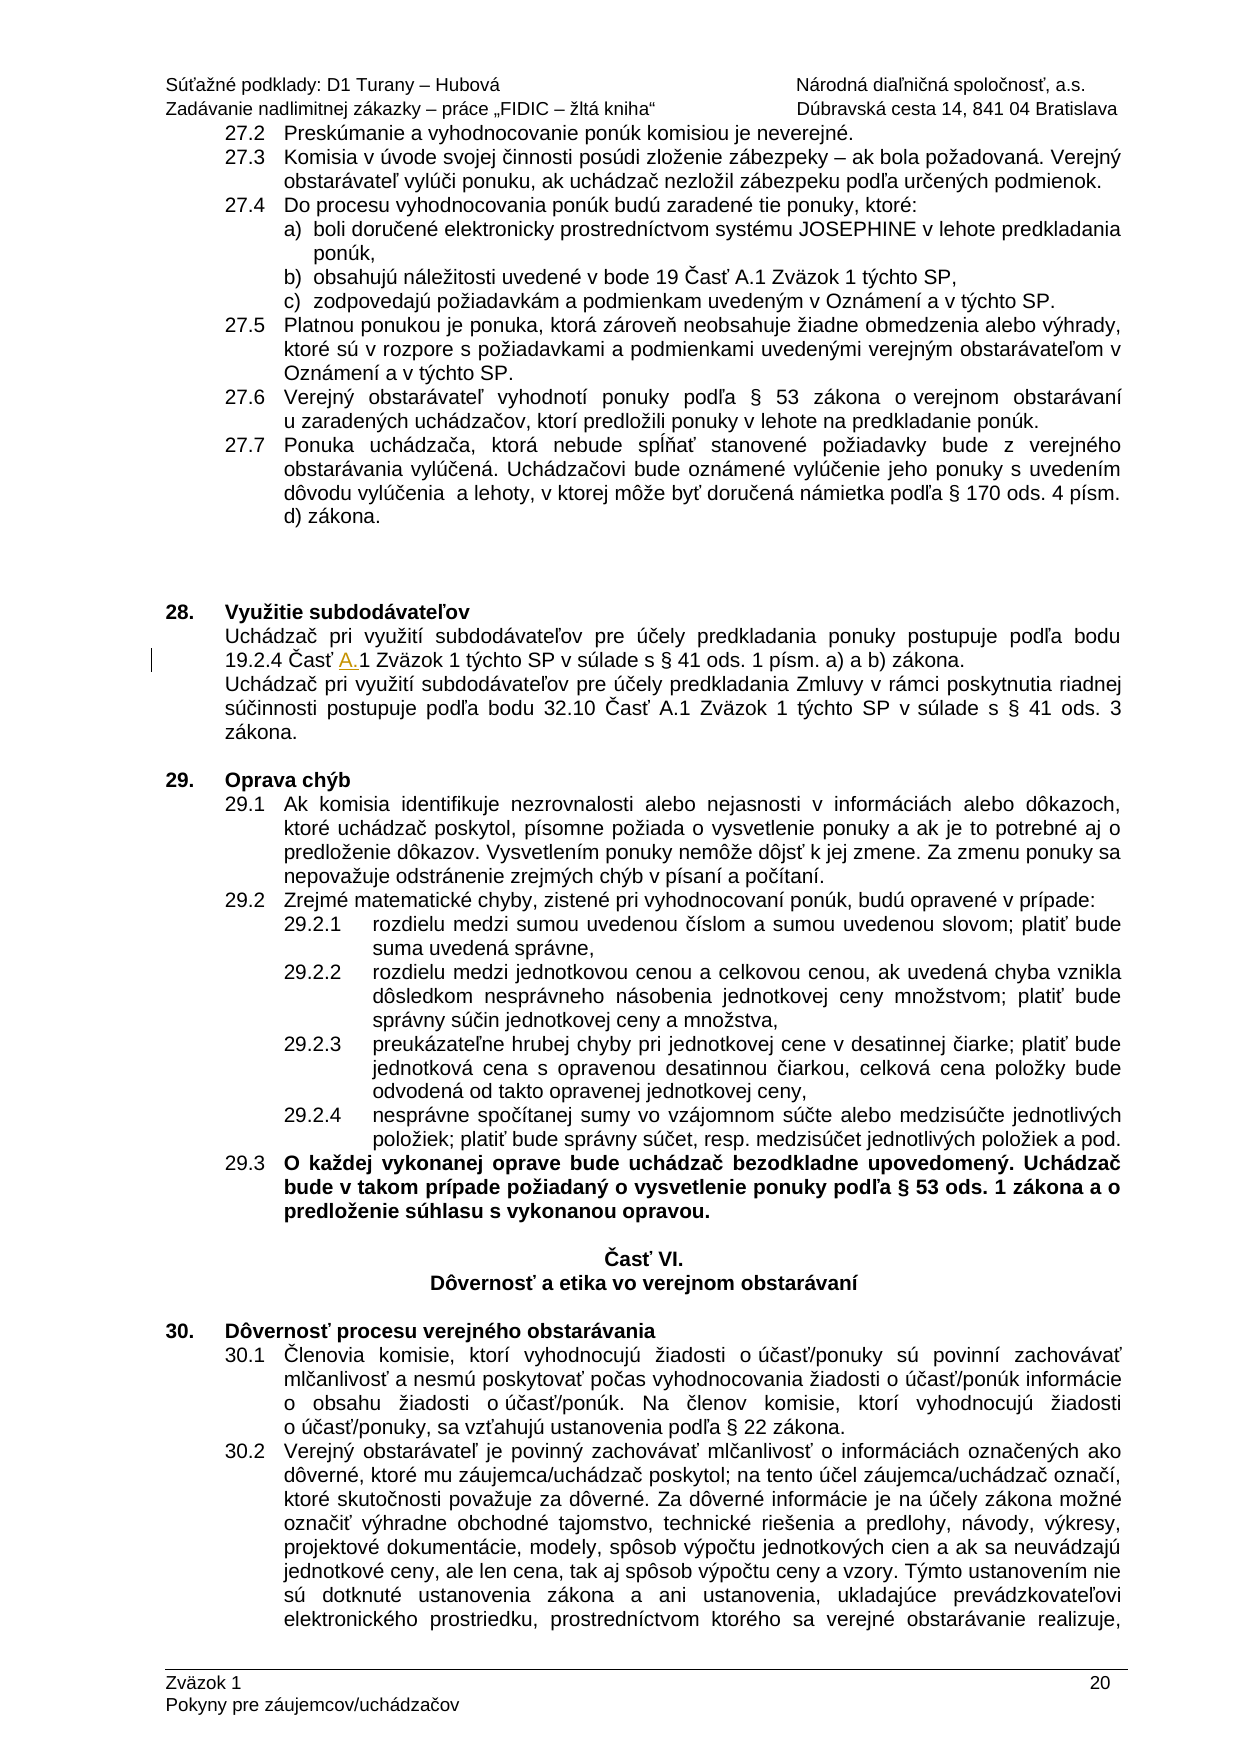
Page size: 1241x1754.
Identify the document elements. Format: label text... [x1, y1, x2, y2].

text 27.5 Platnou ponukou je ponuka, ktorá zároveň neobsahuje žiadne obmedzenia alebo výhrady, ktoré sú v rozpore s požiadavkami a podmienkami uvedenými verejným obstarávateľom v Oznámení a v týchto SP. [224, 313, 1122, 384]
text 29.2.4 nesprávne spočítanej sumy vo vzájomnom súčte alebo medzisúčte jednotlivých položiek; platiť bude správny súčet, resp. medzisúčet jednotlivých položiek a pod. [283, 1103, 1122, 1151]
text b) obsahujú náležitosti uvedené v bode 19 Časť A.1 Zväzok 1 týchto SP, [283, 265, 1122, 289]
text 29.2 Zrejmé matematické chyby, zistené pri vyhodnocovaní ponúk, budú opravené v prípade: [224, 888, 1122, 912]
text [224, 1439, 1122, 1630]
text 30. Dôvernosť procesu verejného obstarávania [165, 1319, 1122, 1343]
text c) zodpovedajú požiadavkám a podmienkam uvedeným v Oznámení a v týchto SP. [283, 289, 1122, 313]
text Uchádzač pri využití subdodávateľov pre účely predkladania ponuky postupuje podľa bodu 19.2.4 Časť 1 Zväzok 1 týchto SP v súlade s § 41 ods. 1 písm. a) a b) zákona. [224, 624, 1122, 672]
text 29. Oprava chýb [165, 768, 1122, 792]
text 29.2.1 rozdielu medzi sumou uvedenou číslom a sumou uvedenou slovom; platiť bude suma uvedená správne, [283, 912, 1122, 959]
text 27.3 Komisia v úvode svojej činnosti posúdi zloženie zábezpeky – ak bola požadovaná. Verejný obstarávateľ vylúči ponuku, ak uchádzač nezložil zábezpeku podľa určených podmienok. [224, 145, 1122, 193]
text 27.7 Ponuka uchádzača, ktorá nebude spĺňať stanovené požiadavky bude z verejného obstarávania vylúčená. Uchádzačovi bude oznámené vylúčenie jeho ponuky s uvedením dôvodu vylúčenia a lehoty, v ktorej môže byť doručená námietka podľa § 170 ods. 4 písm. d) zákona. [224, 432, 1122, 528]
text 29.3 O každej vykonanej oprave bude uchádzač bezodkladne upovedomený. Uchádzač bude v takom prípade požiadaný o vysvetlenie ponuky podľa § 53 ods. 1 zákona a o predloženie súhlasu s vykonanou opravou. [224, 1151, 1122, 1223]
text Uchádzač pri využití subdodávateľov pre účely predkladania Zmluvy v rámci poskytnutia riadnej súčinnosti postupuje podľa bodu 32.10 Časť A.1 Zväzok 1 týchto SP v súlade s § 41 ods. 3 zákona. [224, 672, 1122, 744]
text a) boli doručené elektronicky prostredníctvom systému JOSEPHINE v lehote predkladania ponúk, [283, 217, 1122, 265]
text 29.2.2 rozdielu medzi jednotkovou cenou a celkovou cenou, ak uvedená chyba vznikla dôsledkom nesprávneho násobenia jednotkovej ceny množstvom; platiť bude správny súčin jednotkovej ceny a množstva, [283, 959, 1122, 1031]
text 28. Využitie subdodávateľov [165, 600, 1122, 624]
text 27.2 Preskúmanie a vyhodnocovanie ponúk komisiou je neverejné. [224, 121, 1122, 145]
text Časť VI. [165, 1247, 1122, 1271]
text 29.2.3 preukázateľne hrubej chyby pri jednotkovej cene v desatinnej čiarke; platiť bude jednotková cena s opravenou desatinnou čiarkou, celková cena položky bude odvodená od takto opravenej jednotkovej ceny, [283, 1031, 1122, 1103]
text 27.4 Do procesu vyhodnocovania ponúk budú zaradené tie ponuky, ktoré: [224, 193, 1122, 217]
text 29.1 Ak komisia identifikuje nezrovnalosti alebo nejasnosti v informáciách alebo dôkazoch, ktoré uchádzač poskytol, písomne požiada o vysvetlenie ponuky a ak je to potrebné aj o predloženie dôkazov. Vysvetlením ponuky nemôže dôjsť k jej zmene. Za zmenu ponuky sa nepovažuje odstránenie zrejmých chýb v písaní a počítaní. [224, 792, 1122, 888]
text 30.1 Členovia komisie, ktorí vyhodnocujú žiadosti o účasť/ponuky sú povinní zachovávať mlčanlivosť a nesmú poskytovať počas vyhodnocovania žiadosti o účasť/ponúk informácie o obsahu žiadosti o účasť/ponúk. Na členov komisie, ktorí vyhodnocujú žiadosti o účasť/ponuky, sa vzťahujú ustanovenia podľa § 22 zákona. [224, 1343, 1122, 1439]
text Dôvernosť a etika vo verejnom obstarávaní [165, 1271, 1122, 1295]
text 27.6 Verejný obstarávateľ vyhodnotí ponuky podľa § 53 zákona o verejnom obstarávaní u zaradených uchádzačov, ktorí predložili ponuky v lehote na predkladanie ponúk. [224, 384, 1122, 432]
